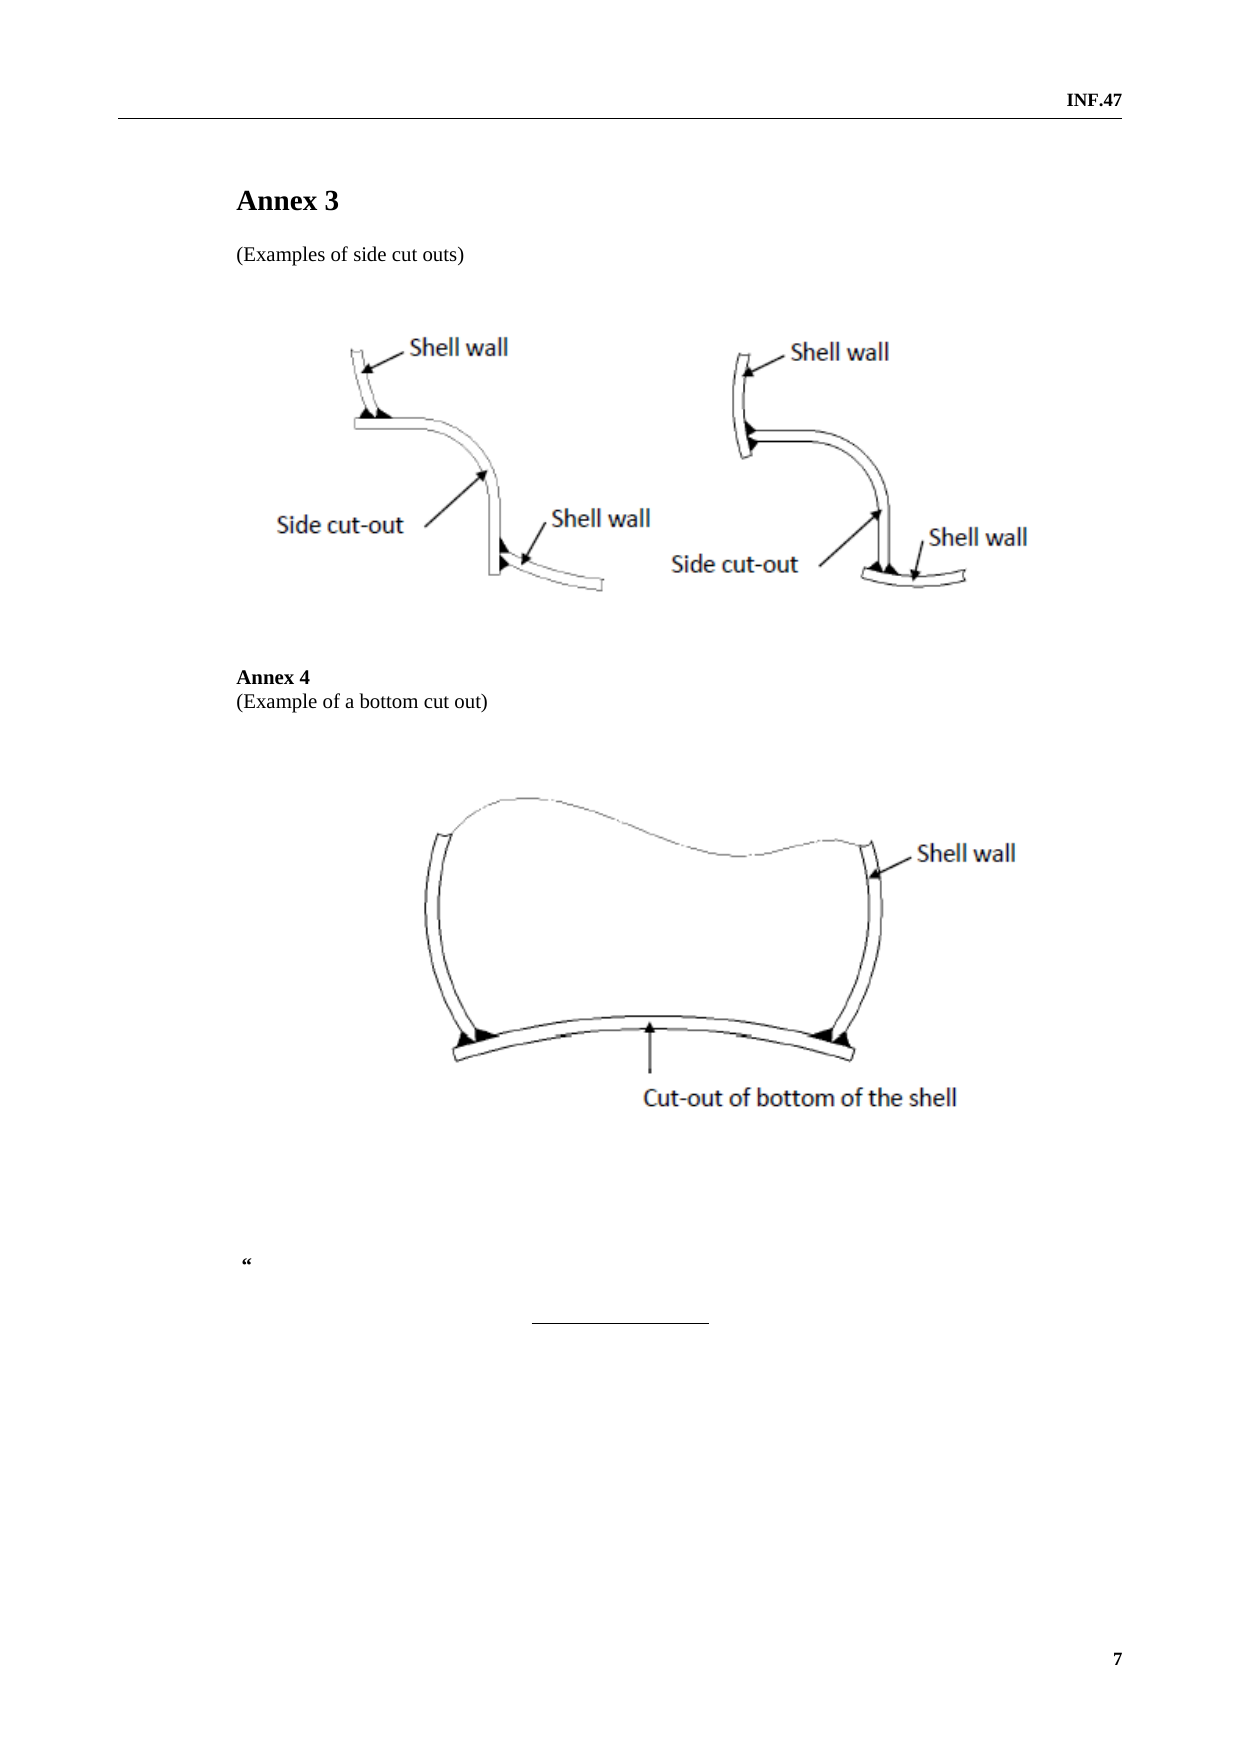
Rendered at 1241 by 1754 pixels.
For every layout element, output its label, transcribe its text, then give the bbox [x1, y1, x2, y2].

text Annex 3 [118, 185, 1004, 216]
picture [265, 306, 1069, 651]
picture [241, 766, 1119, 1196]
text (Example of a bottom cut out) [236, 689, 1004, 713]
text (Examples of side cut outs) [236, 241, 1004, 266]
text Annex 4 [236, 617, 1004, 689]
